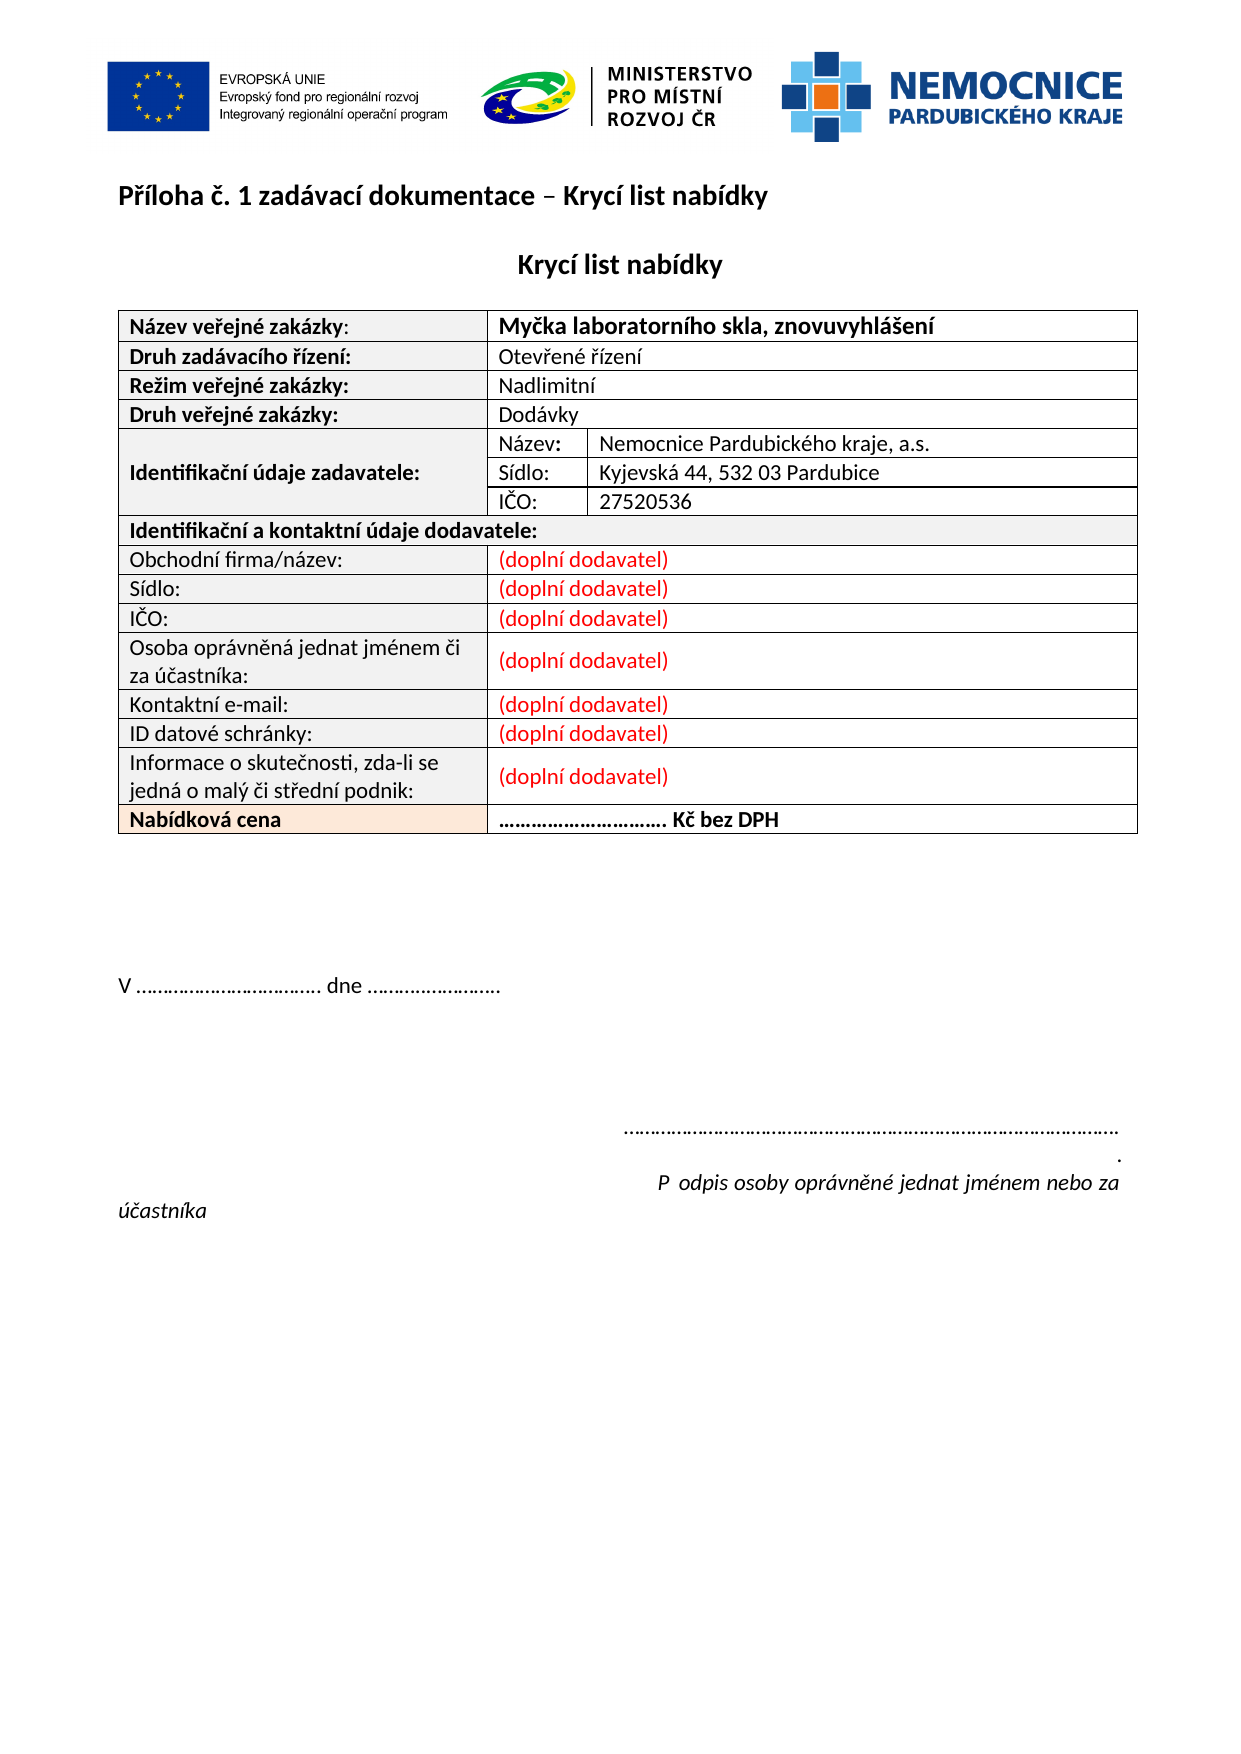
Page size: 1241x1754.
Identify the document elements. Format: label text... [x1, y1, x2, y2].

table_cell (doplní dodavatel) [488, 748, 1137, 804]
picture [780, 50, 1123, 143]
table_cell Kontaktní e-mail: [119, 690, 487, 718]
table_cell (doplní dodavatel) [488, 633, 1137, 689]
table_cell (doplní dodavatel) [488, 719, 1137, 747]
table_cell Nemocnice Pardubického kraje, a.s. [588, 429, 1137, 457]
text Krycí list nabídky [118, 246, 1122, 281]
text V …………………………….. dne ………..………….. [118, 972, 1122, 1000]
table_cell Osoba oprávněná jednat jménem či za účastníka: [119, 633, 487, 689]
table_cell Nabídková cena [119, 805, 487, 833]
table_cell Název: [488, 429, 587, 457]
table_cell Nadlimitní [488, 371, 1137, 399]
table_cell (doplní dodavatel) [488, 690, 1137, 718]
table_cell IČO: [119, 604, 487, 632]
table_cell IČO: [488, 488, 587, 515]
text Příloha č. 1 zadávací dokumentace – Krycí list nabídky [118, 177, 1122, 213]
table_cell Identifikační a kontaktní údaje dodavatele: [119, 516, 1137, 544]
table_cell Dodávky [488, 400, 1137, 428]
table_header Název veřejné zakázky: [119, 311, 487, 341]
table_cell Druh zadávacího řízení: [119, 342, 487, 370]
table_cell (doplní dodavatel) [488, 546, 1137, 573]
table_cell Obchodní firma/název: [119, 546, 487, 573]
table_cell Identifikační údaje zadavatele: [119, 429, 487, 515]
text ………………………………………………………………………………….. [118, 1112, 1122, 1168]
table_cell …………………………. Kč bez DPH [488, 805, 1137, 833]
table_cell Druh veřejné zakázky: [119, 400, 487, 428]
table_cell ID datové schránky: [119, 719, 487, 747]
table_cell (doplní dodavatel) [488, 604, 1137, 632]
table_cell Kyjevská 44, 532 03 Pardubice [588, 458, 1137, 486]
table_cell Informace o skutečnosti, zda-li se jedná o malý či střední podnik: [119, 748, 487, 804]
table_cell 27520536 [588, 488, 1137, 515]
text Podpis osoby oprávněné jednat jménem nebo za účastníka [118, 1168, 1122, 1224]
table_cell Režim veřejné zakázky: [119, 371, 487, 399]
table_cell Sídlo: [119, 575, 487, 603]
picture [85, 38, 774, 154]
table_cell Sídlo: [488, 458, 587, 486]
table_cell (doplní dodavatel) [488, 575, 1137, 603]
table_header Myčka laboratorního skla, znovuvyhlášení [488, 311, 1137, 341]
table_cell Otevřené řízení [488, 342, 1137, 370]
